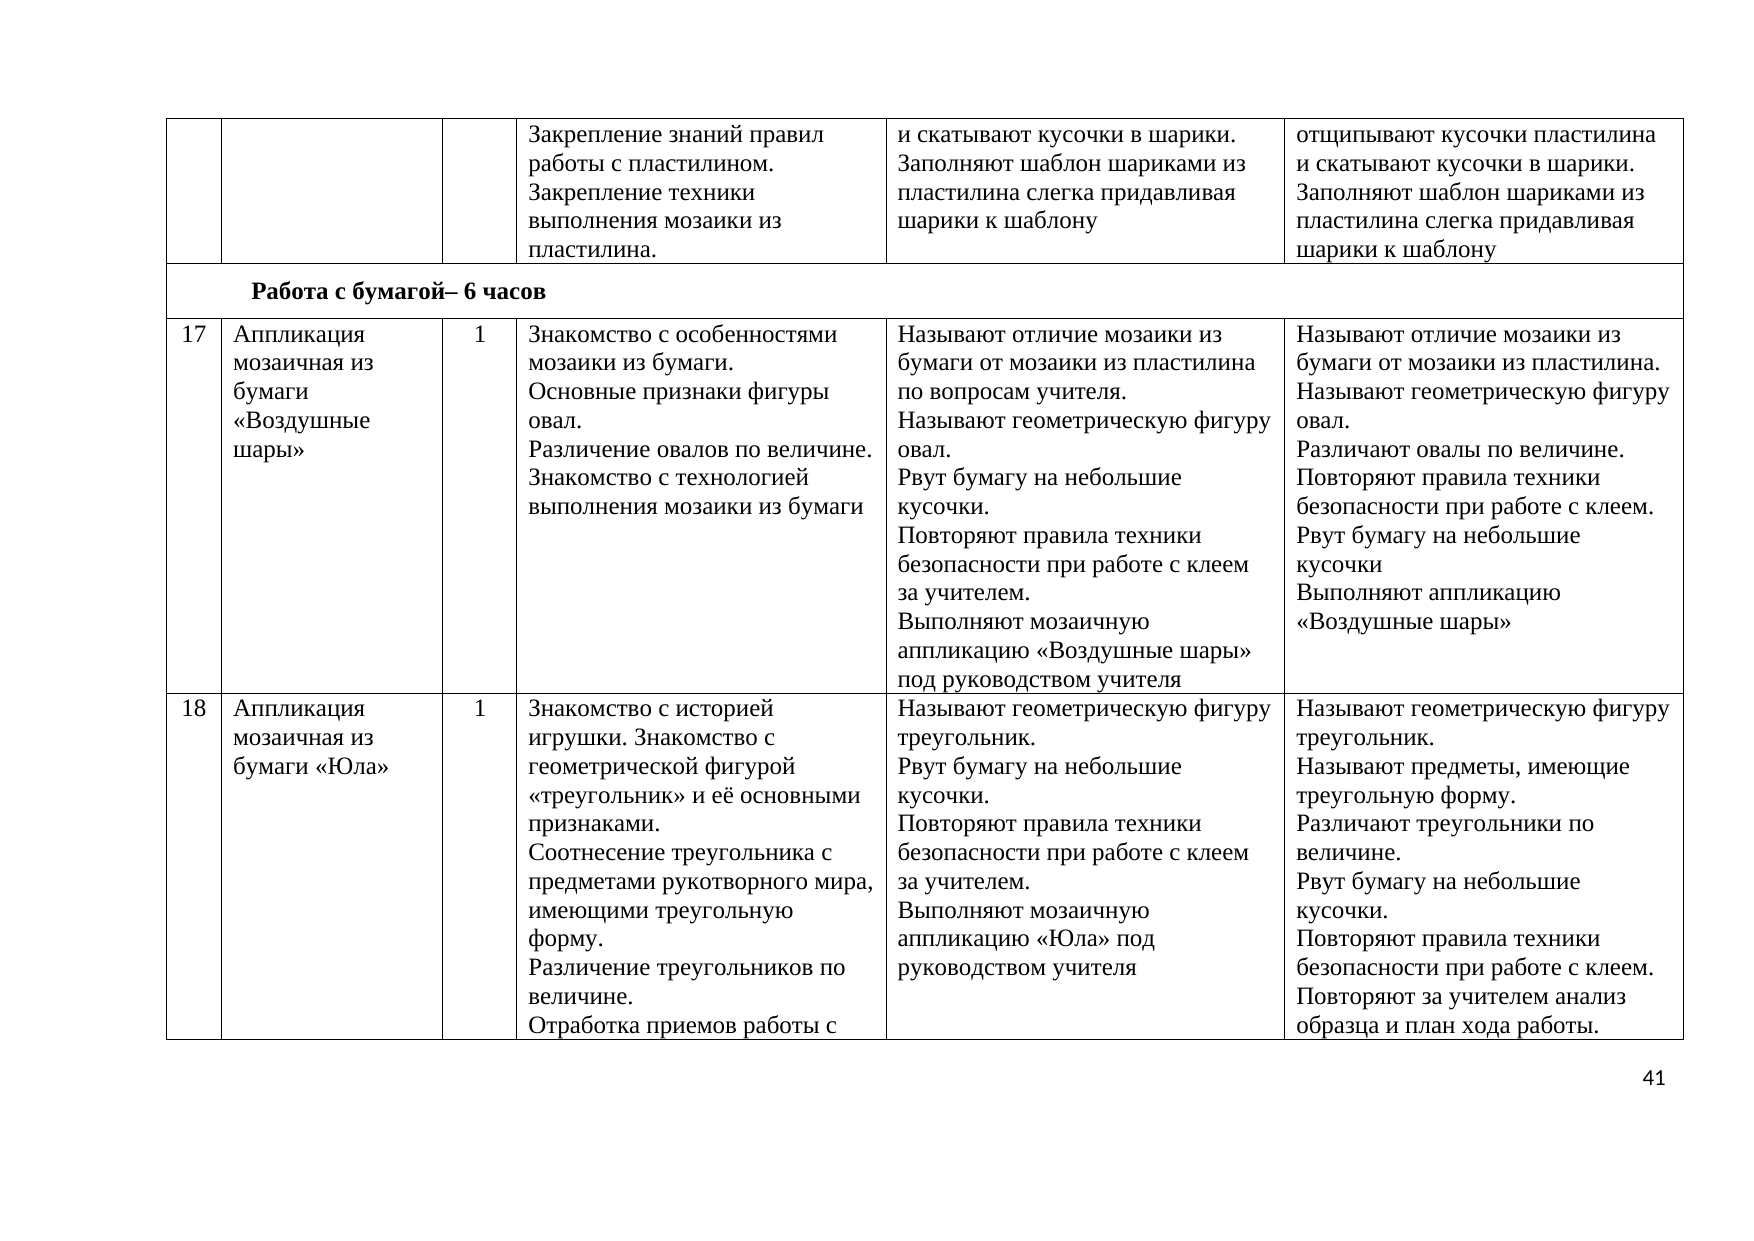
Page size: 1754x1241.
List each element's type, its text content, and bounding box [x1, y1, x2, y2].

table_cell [517, 694, 886, 1038]
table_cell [1285, 119, 1683, 263]
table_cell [222, 694, 442, 1038]
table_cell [887, 119, 1284, 263]
table_cell Называют отличие мозаики из бумаги от мозаики из пластилина по вопросам учителя. Называют геометрическую фигуру овал. Рвут бумагу на небольшие кусочки. Повторяют правила техники безопасности при работе с клеем за учителем. Выполняют мозаичную аппликацию «Воздушные шары» под руководством учителя [887, 319, 1284, 692]
table_cell 1 [443, 319, 516, 692]
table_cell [222, 119, 442, 263]
table_cell Работа с бумагой– 6 часов [167, 264, 1683, 318]
table_cell 18 [167, 694, 221, 1038]
table_cell Аппликация мозаичная из бумаги «Воздушные шары» [222, 319, 442, 692]
table_cell Знакомство с особенностями мозаики из бумаги. Основные признаки фигуры овал. Различение овалов по величине. Знакомство с технологией выполнения мозаики из бумаги [517, 319, 886, 692]
table_cell 1 [443, 119, 516, 263]
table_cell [887, 694, 1284, 1038]
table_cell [517, 119, 886, 263]
table_cell 1 [443, 694, 516, 1038]
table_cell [1285, 694, 1683, 1038]
table_cell 16 [167, 119, 221, 263]
table_cell Называют отличие мозаики из бумаги от мозаики из пластилина. Называют геометрическую фигуру овал. Различают овалы по величине. Повторяют правила техники безопасности при работе с клеем. Рвут бумагу на небольшие кусочки Выполняют аппликацию «Воздушные шары» [1285, 319, 1683, 692]
table_cell 17 [167, 319, 221, 692]
